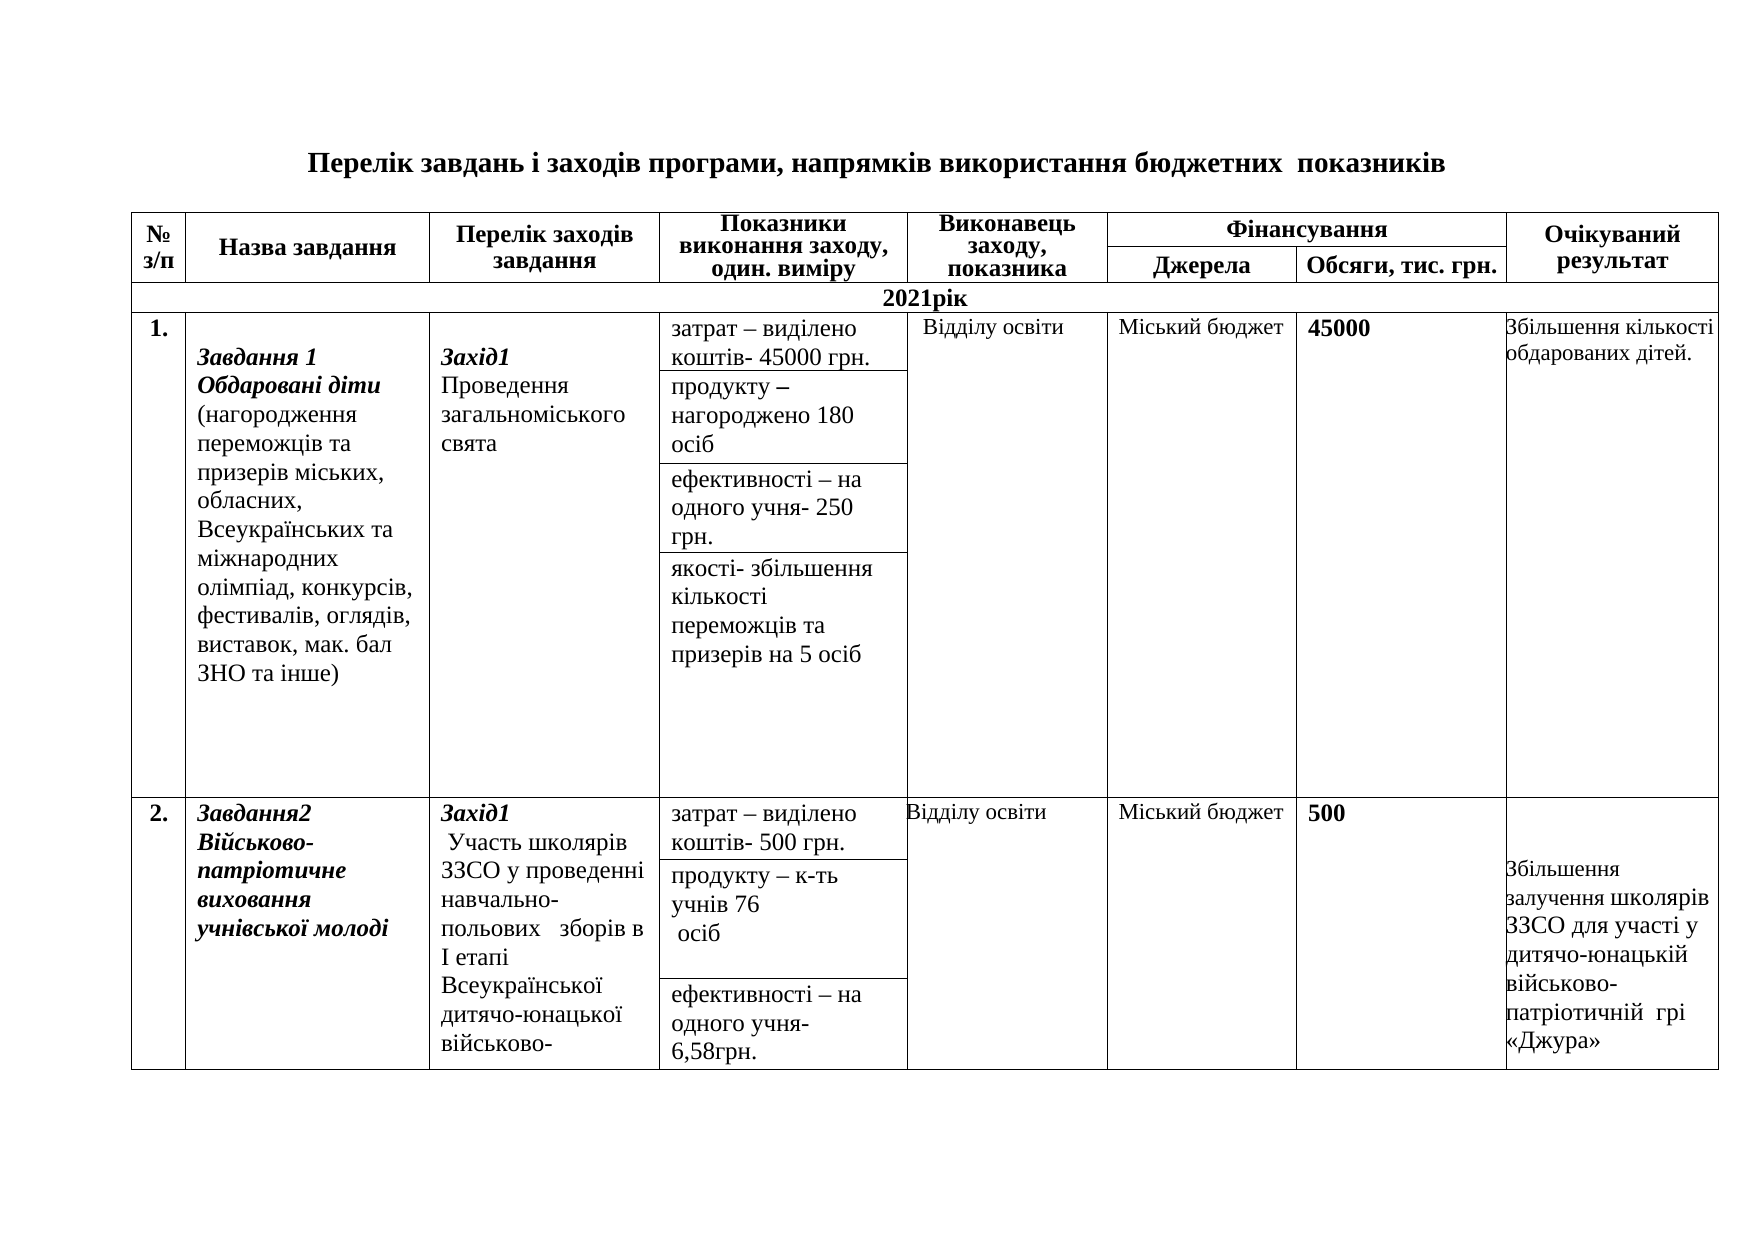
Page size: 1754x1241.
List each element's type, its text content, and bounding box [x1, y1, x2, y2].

table_cell Завдання 1 Обдаровані діти (нагородження переможців та призерів міських, обласних, Всеукраїнських та міжнародних олімпіад, конкурсів, фестивалів, оглядів, виставок, мак. бал ЗНО та інше) [186, 313, 429, 797]
table_header Очікуваний результат [1507, 213, 1718, 282]
table_cell Відділу освіти [908, 798, 1107, 1068]
table_cell Міський бюджет [1108, 798, 1296, 1068]
table_cell 2. [132, 798, 185, 1068]
table_cell затрат – виділено коштів- 45000 грн. [660, 313, 907, 370]
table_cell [1507, 798, 1718, 1068]
table_cell Відділу освіти [908, 313, 1107, 797]
table_cell 2021рік [132, 283, 1718, 312]
table_cell 45000 [1297, 313, 1506, 797]
table_cell 500 [1297, 798, 1506, 1068]
table_cell продукту – к-ть учнів 76 осіб [660, 860, 907, 978]
table_cell Джерела [1108, 247, 1296, 282]
text Перелік завдань і заходів програми, напрямків використання бюджетних показників [118, 145, 1636, 178]
table_cell Обсяги, тис. грн. [1297, 247, 1506, 282]
table_cell Збільшення кількості обдарованих дітей. [1507, 313, 1718, 797]
table_header Показники виконання заходу, один. виміру [660, 213, 907, 282]
table_cell Захід1 Проведення загальноміського свята [430, 313, 659, 797]
table_cell Завдання2 Військово-патріотичне виховання учнівської молоді [186, 798, 429, 1068]
table_cell 1. [132, 313, 185, 797]
table_cell продукту – нагороджено 180 осіб [660, 371, 907, 463]
table_cell Захід1 Участь школярів ЗЗСО у проведенні навчально-польових зборів в І етапі Всеукраїнської дитячо-юнацької військово-патріотичної гри «Джура» [430, 798, 659, 1068]
table_cell якості- збільшення кількості переможців та призерів на 5 осіб [660, 553, 907, 797]
table_header № з/п [132, 213, 185, 282]
table_header Назва завдання [186, 213, 429, 282]
table_cell ефективності – на одного учня- 6,58грн. [660, 979, 907, 1068]
table_cell затрат – виділено коштів- 500 грн. [660, 798, 907, 859]
table_cell ефективності – на одного учня- 250 грн. [660, 464, 907, 552]
table_cell Міський бюджет [1108, 313, 1296, 797]
table_header Фінансування [1108, 213, 1506, 246]
table_header Перелік заходів завдання [430, 213, 659, 282]
table_header Виконавець заходу, показника [908, 213, 1107, 282]
